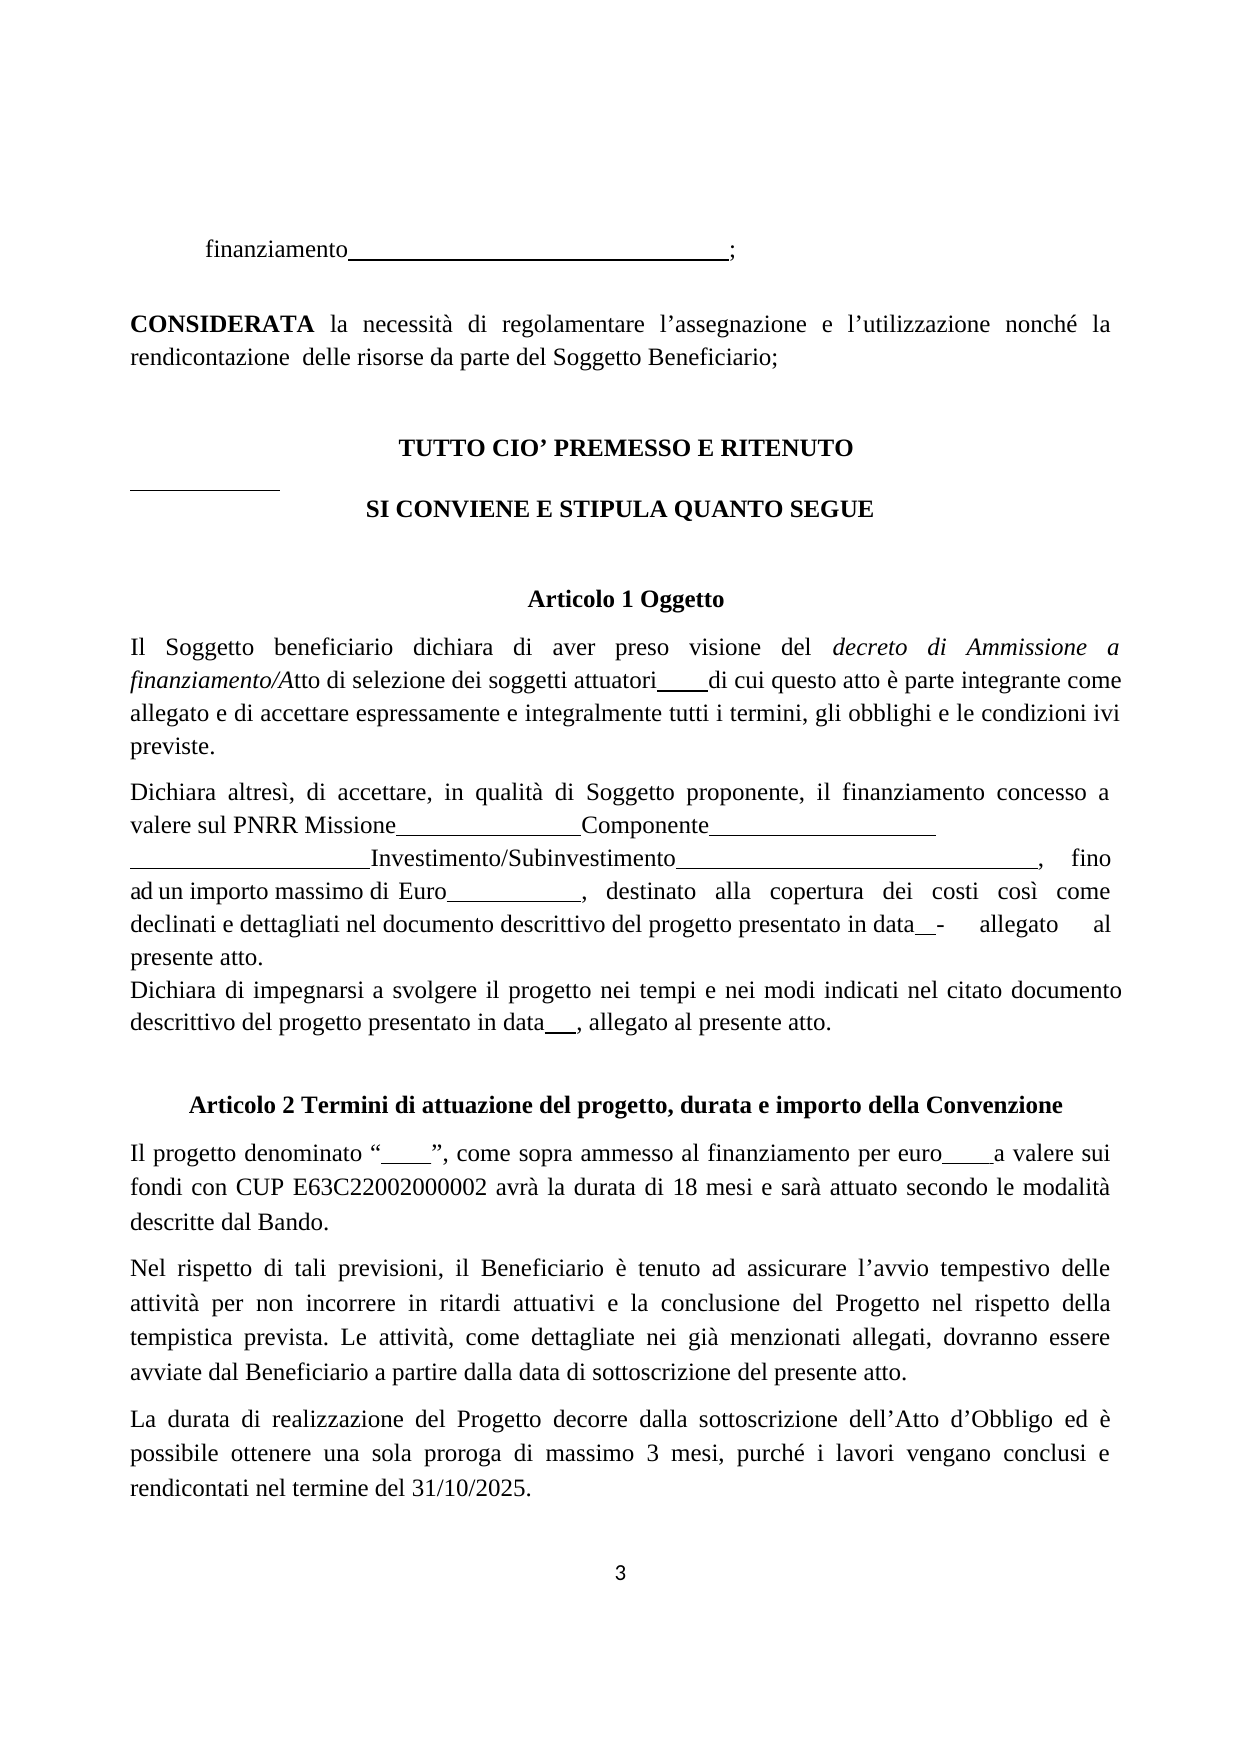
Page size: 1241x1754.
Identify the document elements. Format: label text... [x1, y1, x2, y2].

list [167, 234, 1111, 263]
text Il Soggetto beneficiario dichiara di aver preso visione del decreto di Ammissione a finanziamento/Atto di selezione dei soggetti attuatori di cui questo atto è parte integrante come allegato e di accettare espressamente e integralmente tutti i termini, gli obblighi e le condizioni ivi previste. [130, 632, 1122, 760]
text Dichiara di impegnarsi a svolgere il progetto nei tempi e nei modi indicati nel citato documento descrittivo del progetto presentato in data , allegato al presente atto. [130, 975, 1122, 1036]
text Nel rispetto di tali previsioni, il Beneficiario è tenuto ad assicurare l’avvio tempestivo delle attività per non incorrere in ritardi attuativi e la conclusione del Progetto nel rispetto della tempistica prevista. Le attività, come dettagliate nei già menzionati allegati, dovranno essere avviate dal Beneficiario a partire dalla data di sottoscrizione del presente atto. [130, 1253, 1111, 1386]
text Il progetto denominato “ ”, come sopra ammesso al finanziamento per euro a valere sui fondi con CUP E63C22002000002 avrà la durata di 18 mesi e sarà attuato secondo le modalità descritte dal Bando. [130, 1138, 1111, 1235]
text La durata di realizzazione del Progetto decorre dalla sottoscrizione dell’Atto d’Obbligo ed è possibile ottenere una sola proroga di massimo 3 mesi, purché i lavori vengano conclusi e rendicontati nel termine del 31/10/2025. [130, 1404, 1111, 1502]
text Articolo 2 Termini di attuazione del progetto, durata e importo della Convenzione [130, 1090, 1122, 1119]
text Dichiara altresì, di accettare, in qualità di Soggetto proponente, il finanziamento concesso a valere sul PNRR Missione Componente Investimento/Subinvestimento , fino ad un importo massimo di Euro , destinato alla copertura dei costi così come declinati e dettagliati nel documento descrittivo del progetto presentato in data - allegato al presente atto. [130, 777, 1111, 971]
text CONSIDERATA la necessità di regolamentare l’assegnazione e l’utilizzazione nonché la rendicontazione delle risorse da parte del Soggetto Beneficiario; [130, 309, 1111, 371]
text TUTTO CIO’ PREMESSO E RITENUTO [130, 433, 1122, 461]
text SI CONVIENE E STIPULA QUANTO SEGUE [118, 494, 1122, 522]
text Articolo 1 Oggetto [130, 584, 1122, 613]
